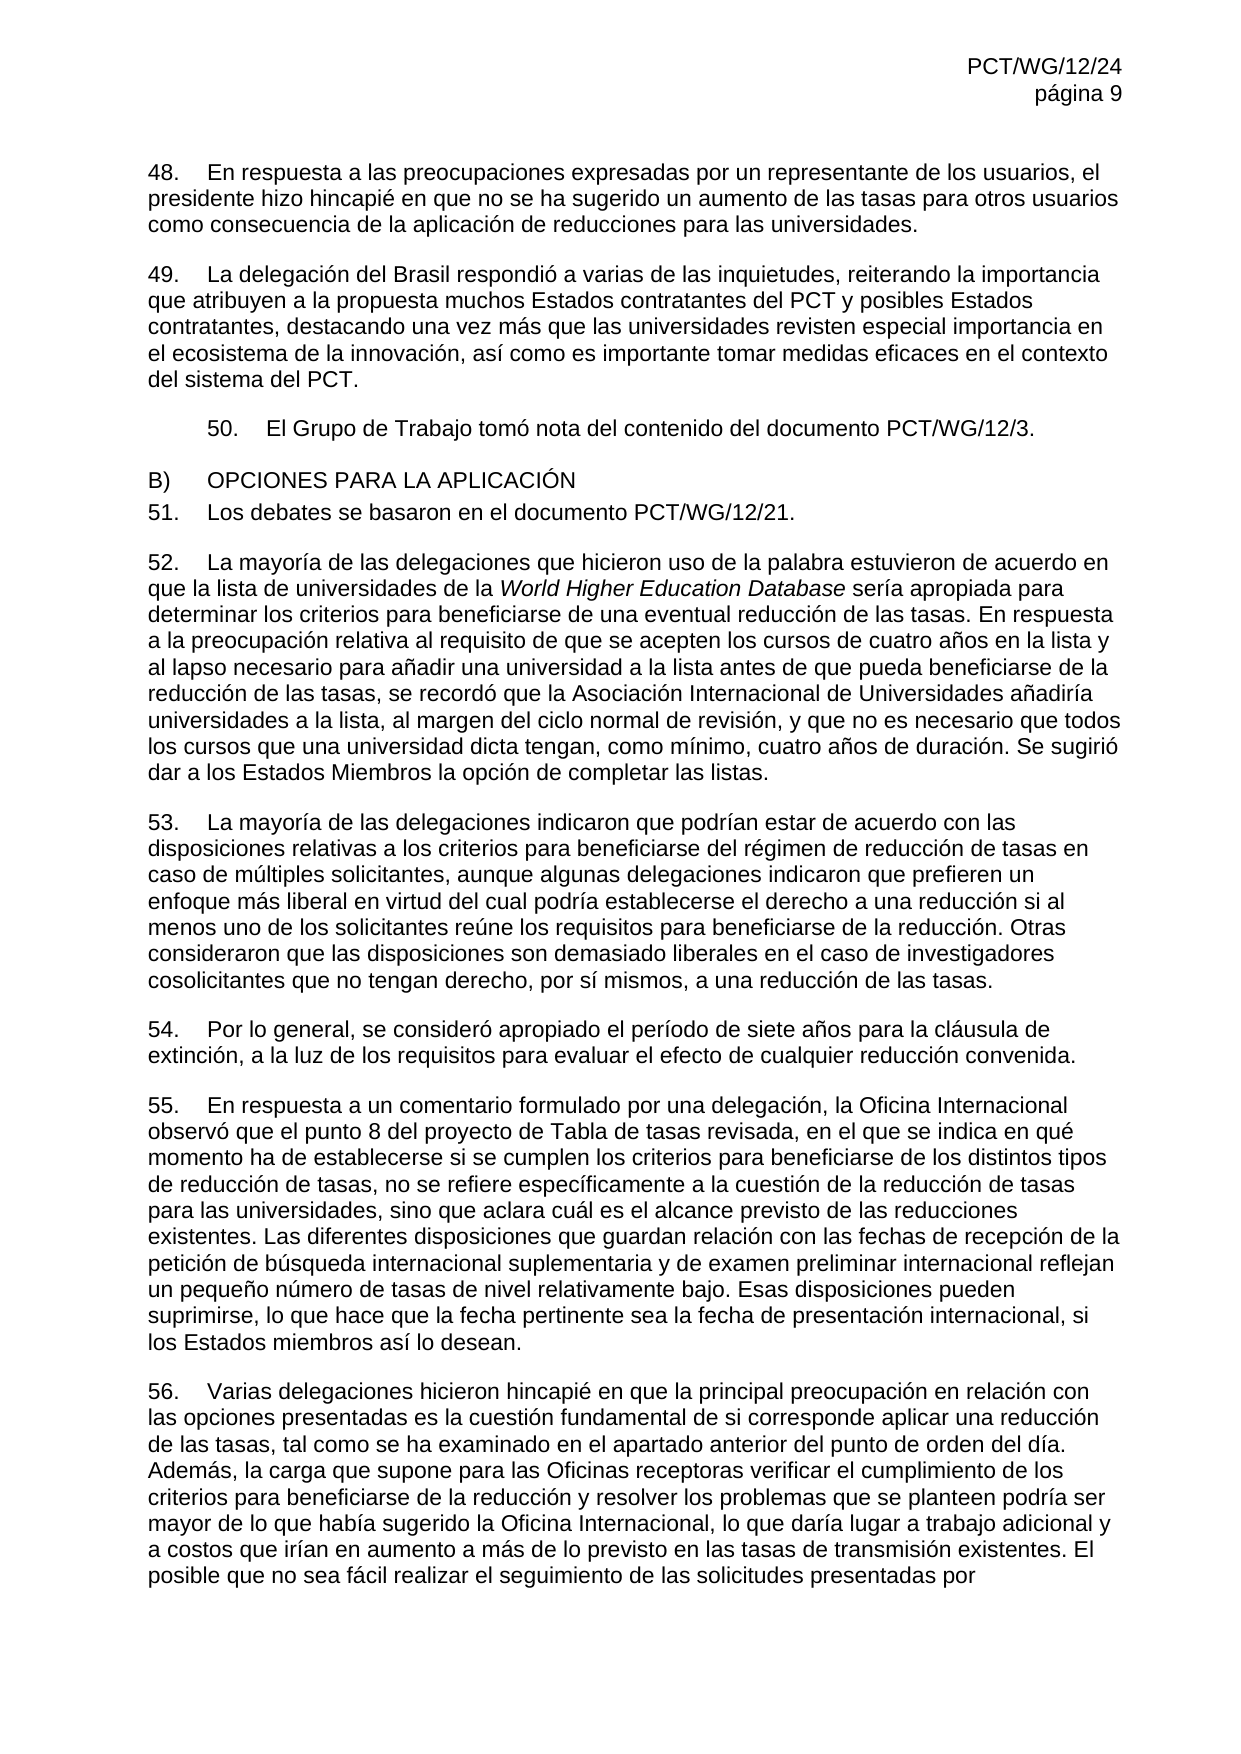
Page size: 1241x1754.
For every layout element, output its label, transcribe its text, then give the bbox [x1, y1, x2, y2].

text La mayoría de las delegaciones que hicieron uso de la palabra estuvieron de acuerdo en que la lista de universidades de la World Higher Education Database sería apropiada para determinar los criterios para beneficiarse de una eventual reducción de las tasas. En respuesta a la preocupación relativa al requisito de que se acepten los cursos de cuatro años en la lista y al lapso necesario para añadir una universidad a la lista antes de que pueda beneficiarse de la reducción de las tasas, se recordó que la Asociación Internacional de Universidades añadiría universidades a la lista, al margen del ciclo normal de revisión, y que no es necesario que todos los cursos que una universidad dicta tengan, como mínimo, cuatro años de duración. Se sugirió dar a los Estados Miembros la opción de completar las listas. [148, 548, 1122, 786]
text Los debates se basaron en el documento PCT/WG/12/21. [148, 499, 1122, 526]
text En respuesta a un comentario formulado por una delegación, la Oficina Internacional observó que el punto 8 del proyecto de Tabla de tasas revisada, en el que se indica en qué momento ha de establecerse si se cumplen los criterios para beneficiarse de los distintos tipos de reducción de tasas, no se refiere específicamente a la cuestión de la reducción de tasas para las universidades, sino que aclara cuál es el alcance previsto de las reducciones existentes. Las diferentes disposiciones que guardan relación con las fechas de recepción de la petición de búsqueda internacional suplementaria y de examen preliminar internacional reflejan un pequeño número de tasas de nivel relativamente bajo. Esas disposiciones pueden suprimirse, lo que hace que la fecha pertinente sea la fecha de presentación internacional, si los Estados miembros así lo desean. [148, 1092, 1122, 1355]
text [148, 1378, 1122, 1589]
text En respuesta a las preocupaciones expresadas por un representante de los usuarios, el presidente hizo hincapié en que no se ha sugerido un aumento de las tasas para otros usuarios como consecuencia de la aplicación de reducciones para las universidades. [148, 158, 1122, 238]
text La delegación del Brasil respondió a varias de las inquietudes, reiterando la importancia que atribuyen a la propuesta muchos Estados contratantes del PCT y posibles Estados contratantes, destacando una vez más que las universidades revisten especial importancia en el ecosistema de la innovación, así como es importante tomar medidas eficaces en el contexto del sistema del PCT. [148, 261, 1122, 392]
text Por lo general, se consideró apropiado el período de siete años para la cláusula de extinción, a la luz de los requisitos para evaluar el efecto de cualquier reducción convenida. [148, 1016, 1122, 1069]
text La mayoría de las delegaciones indicaron que podrían estar de acuerdo con las disposiciones relativas a los criterios para beneficiarse del régimen de reducción de tasas en caso de múltiples solicitantes, aunque algunas delegaciones indicaron que prefieren un enfoque más liberal en virtud del cual podría establecerse el derecho a una reducción si al menos uno de los solicitantes reúne los requisitos para beneficiarse de la reducción. Otras consideraron que las disposiciones son demasiado liberales en el caso de investigadores cosolicitantes que no tengan derecho, por sí mismos, a una reducción de las tasas. [148, 808, 1122, 993]
subtitle B) Opciones para la aplicación [148, 467, 1122, 493]
text El Grupo de Trabajo tomó nota del contenido del documento PCT/WG/12/3. [207, 415, 1122, 442]
